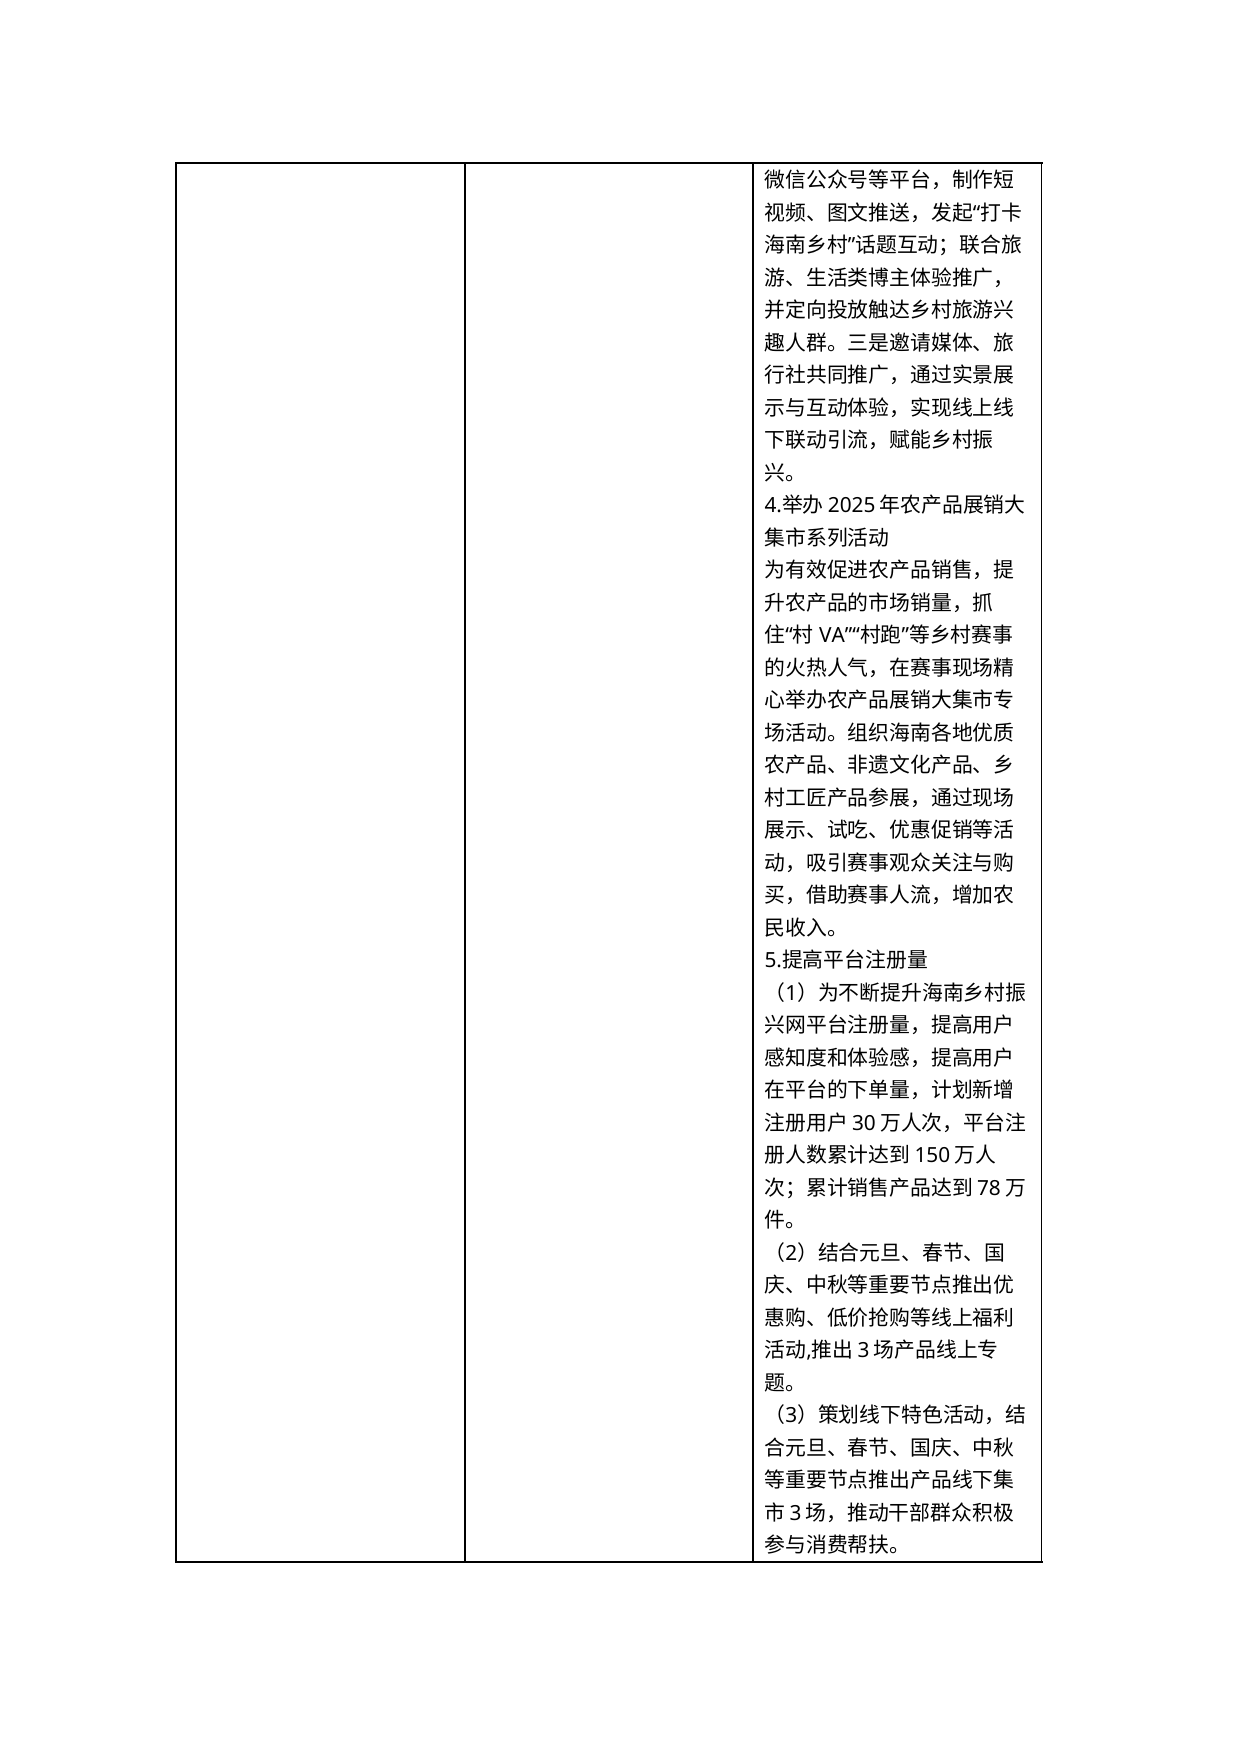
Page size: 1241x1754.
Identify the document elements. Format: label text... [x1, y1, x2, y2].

table_cell ★ [177, 164, 464, 1561]
table_cell 1 [466, 164, 752, 1561]
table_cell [754, 164, 1041, 1561]
